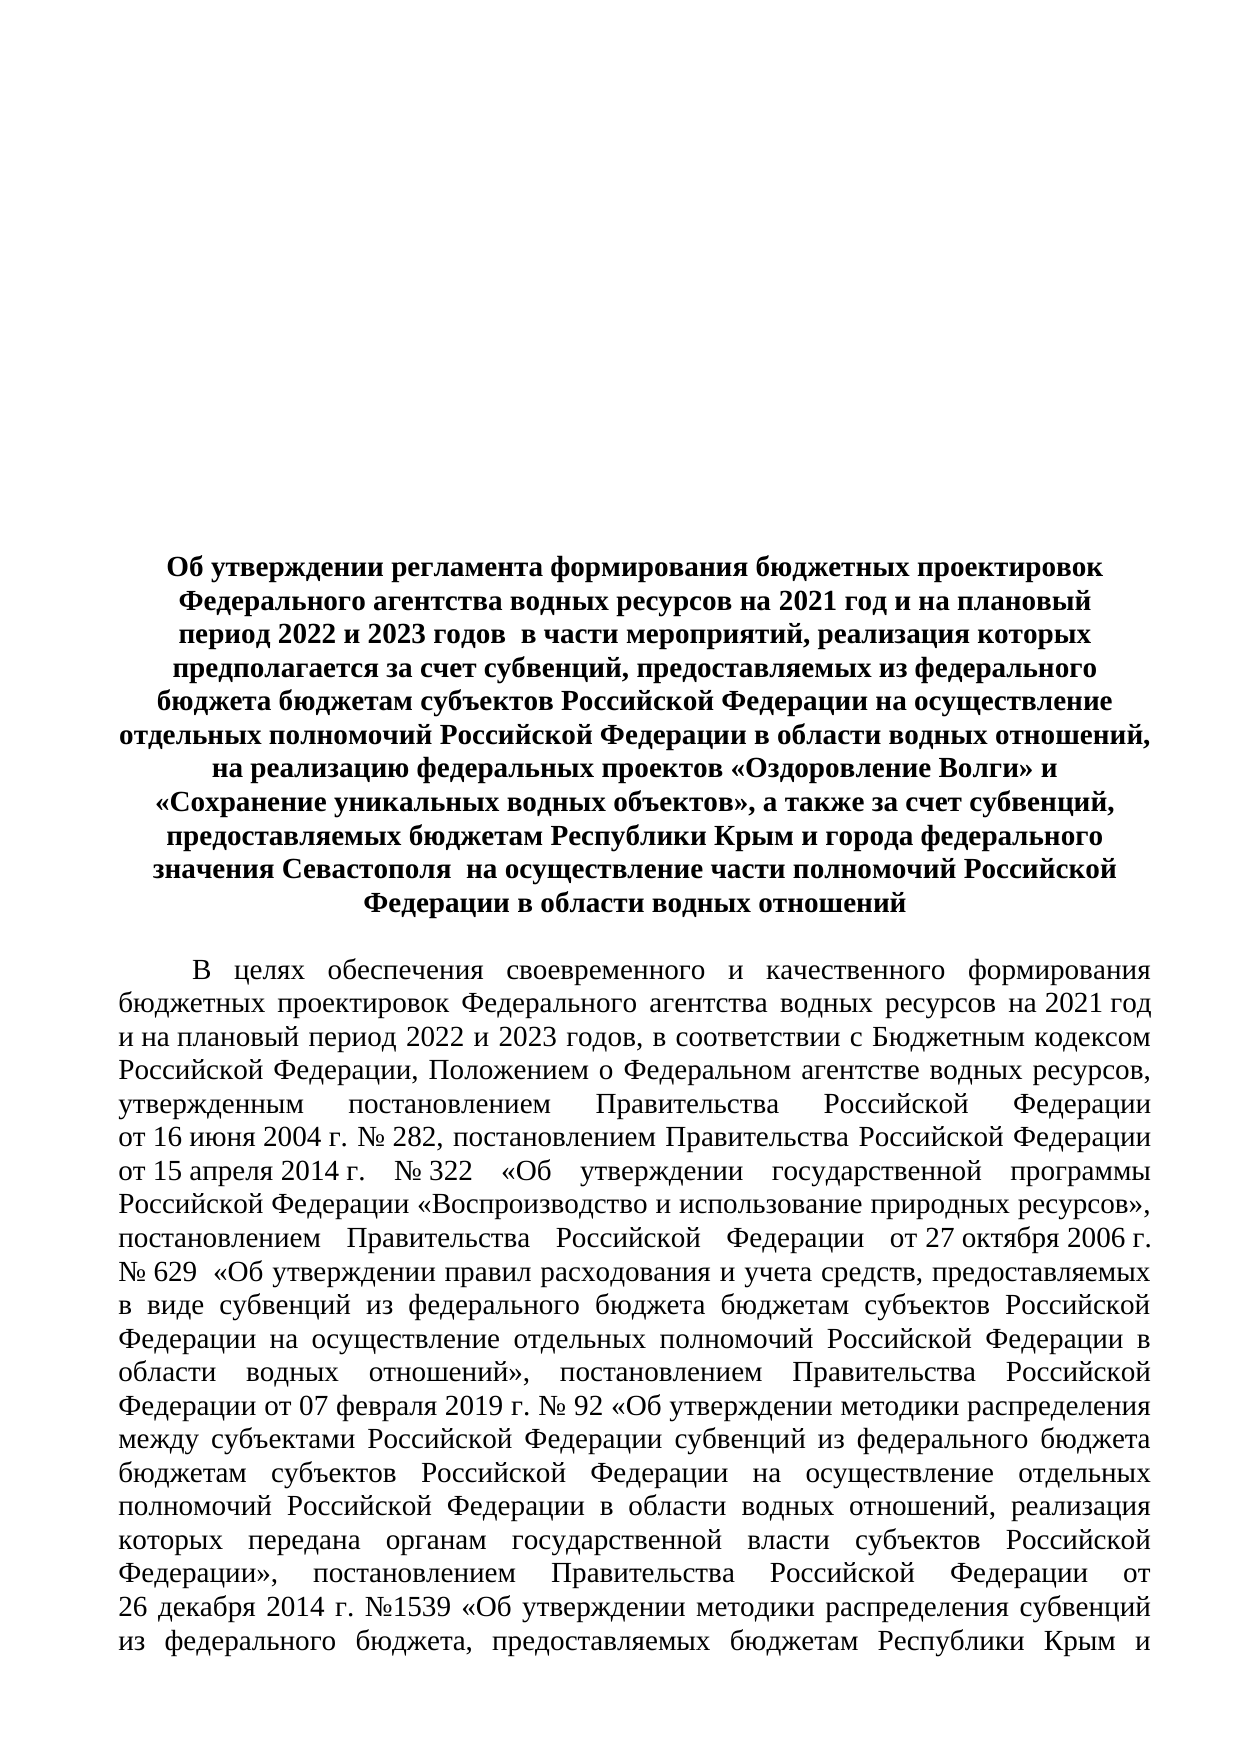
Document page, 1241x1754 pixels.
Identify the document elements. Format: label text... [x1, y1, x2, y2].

text Об утверждении регламента формирования бюджетных проектировок Федерального агентства водных ресурсов на 2021 год и на плановый период 2022 и 2023 годов в части мероприятий, реализация которых предполагается за счет субвенций, предоставляемых из федерального бюджета бюджетам субъектов Российской Федерации на осуществление отдельных полномочий Российской Федерации в области водных отношений, на реализацию федеральных проектов «Оздоровление Волги» и «Сохранение уникальных водных объектов», а также за счет субвенций, предоставляемых бюджетам Республики Крым и города федерального значения Севастополя на осуществление части полномочий Российской Федерации в области водных отношений [118, 549, 1152, 918]
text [118, 952, 1152, 1656]
